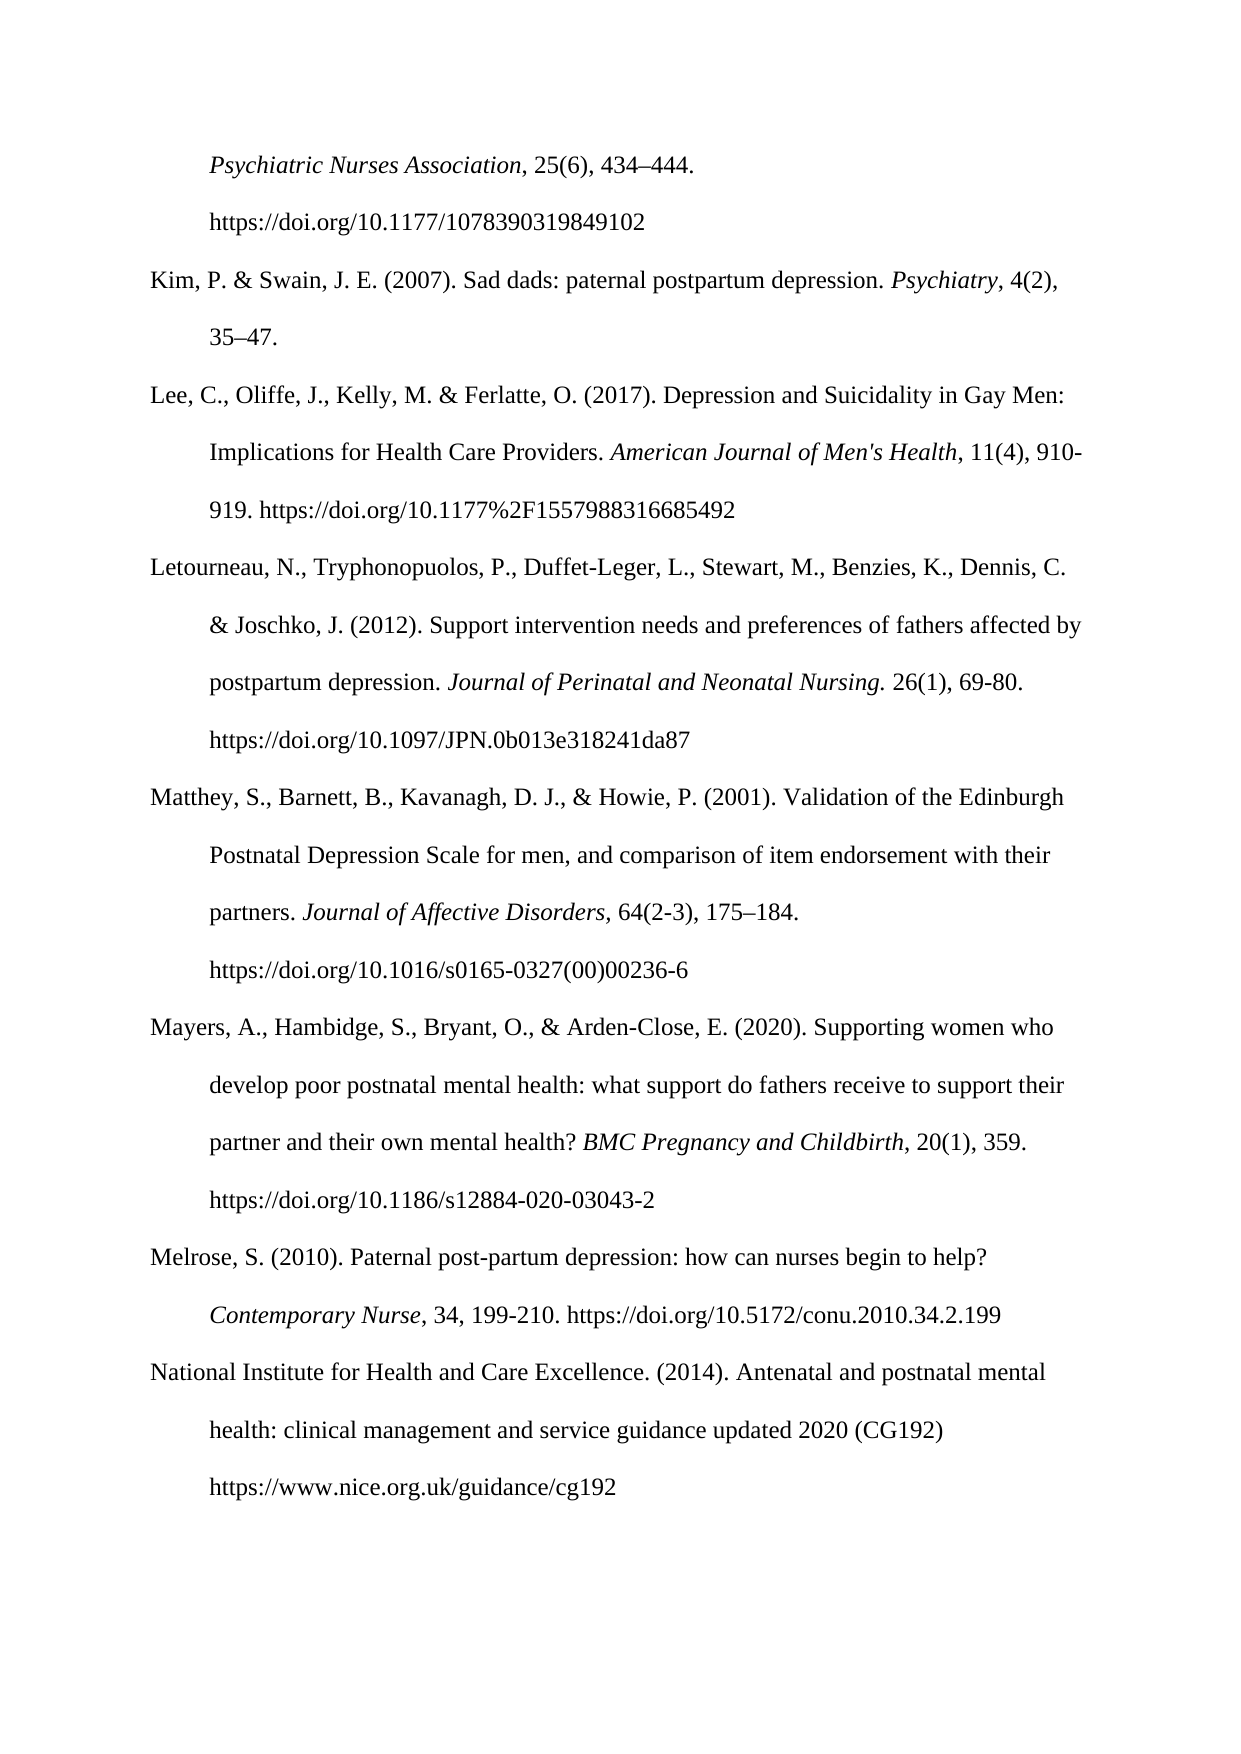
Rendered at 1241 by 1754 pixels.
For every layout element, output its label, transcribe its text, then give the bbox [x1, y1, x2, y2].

text Lee, C., Oliffe, J., Kelly, M. & Ferlatte, O. (2017). Depression and Suicidality in Gay Men: Implications for Health Care Providers. American Journal of Men's Health, 11(4), 910-919. https://doi.org/10.1177%2F1557988316685492 [150, 380, 1090, 524]
text Matthey, S., Barnett, B., Kavanagh, D. J., & Howie, P. (2001). Validation of the Edinburgh Postnatal Depression Scale for men, and comparison of item endorsement with their partners. Journal of Affective Disorders, 64(2-3), 175–184. https://doi.org/10.1016/s0165-0327(00)00236-6 [150, 782, 1090, 984]
text Mayers, A., Hambidge, S., Bryant, O., & Arden-Close, E. (2020). Supporting women who develop poor postnatal mental health: what support do fathers receive to support their partner and their own mental health? BMC Pregnancy and Childbirth, 20(1), 359. https://doi.org/10.1186/s12884-020-03043-2 [150, 1012, 1090, 1214]
text Kim, P. & Swain, J. E. (2007). Sad dads: paternal postpartum depression. Psychiatry, 4(2), 35–47. [150, 265, 1090, 351]
text Melrose, S. (2010). Paternal post-partum depression: how can nurses begin to help? Contemporary Nurse, 34, 199-210. https://doi.org/10.5172/conu.2010.34.2.199 [150, 1242, 1090, 1329]
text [150, 150, 1090, 236]
text National Institute for Health and Care Excellence. (2014). Antenatal and postnatal mental health: clinical management and service guidance updated 2020 (CG192) https://www.nice.org.uk/guidance/cg192 [150, 1357, 1090, 1501]
text Letourneau, N., Tryphonopuolos, P., Duffet-Leger, L., Stewart, M., Benzies, K., Dennis, C. & Joschko, J. (2012). Support intervention needs and preferences of fathers affected by postpartum depression. Journal of Perinatal and Neonatal Nursing. 26(1), 69-80. https://doi.org/10.1097/JPN.0b013e318241da87 [150, 552, 1090, 754]
